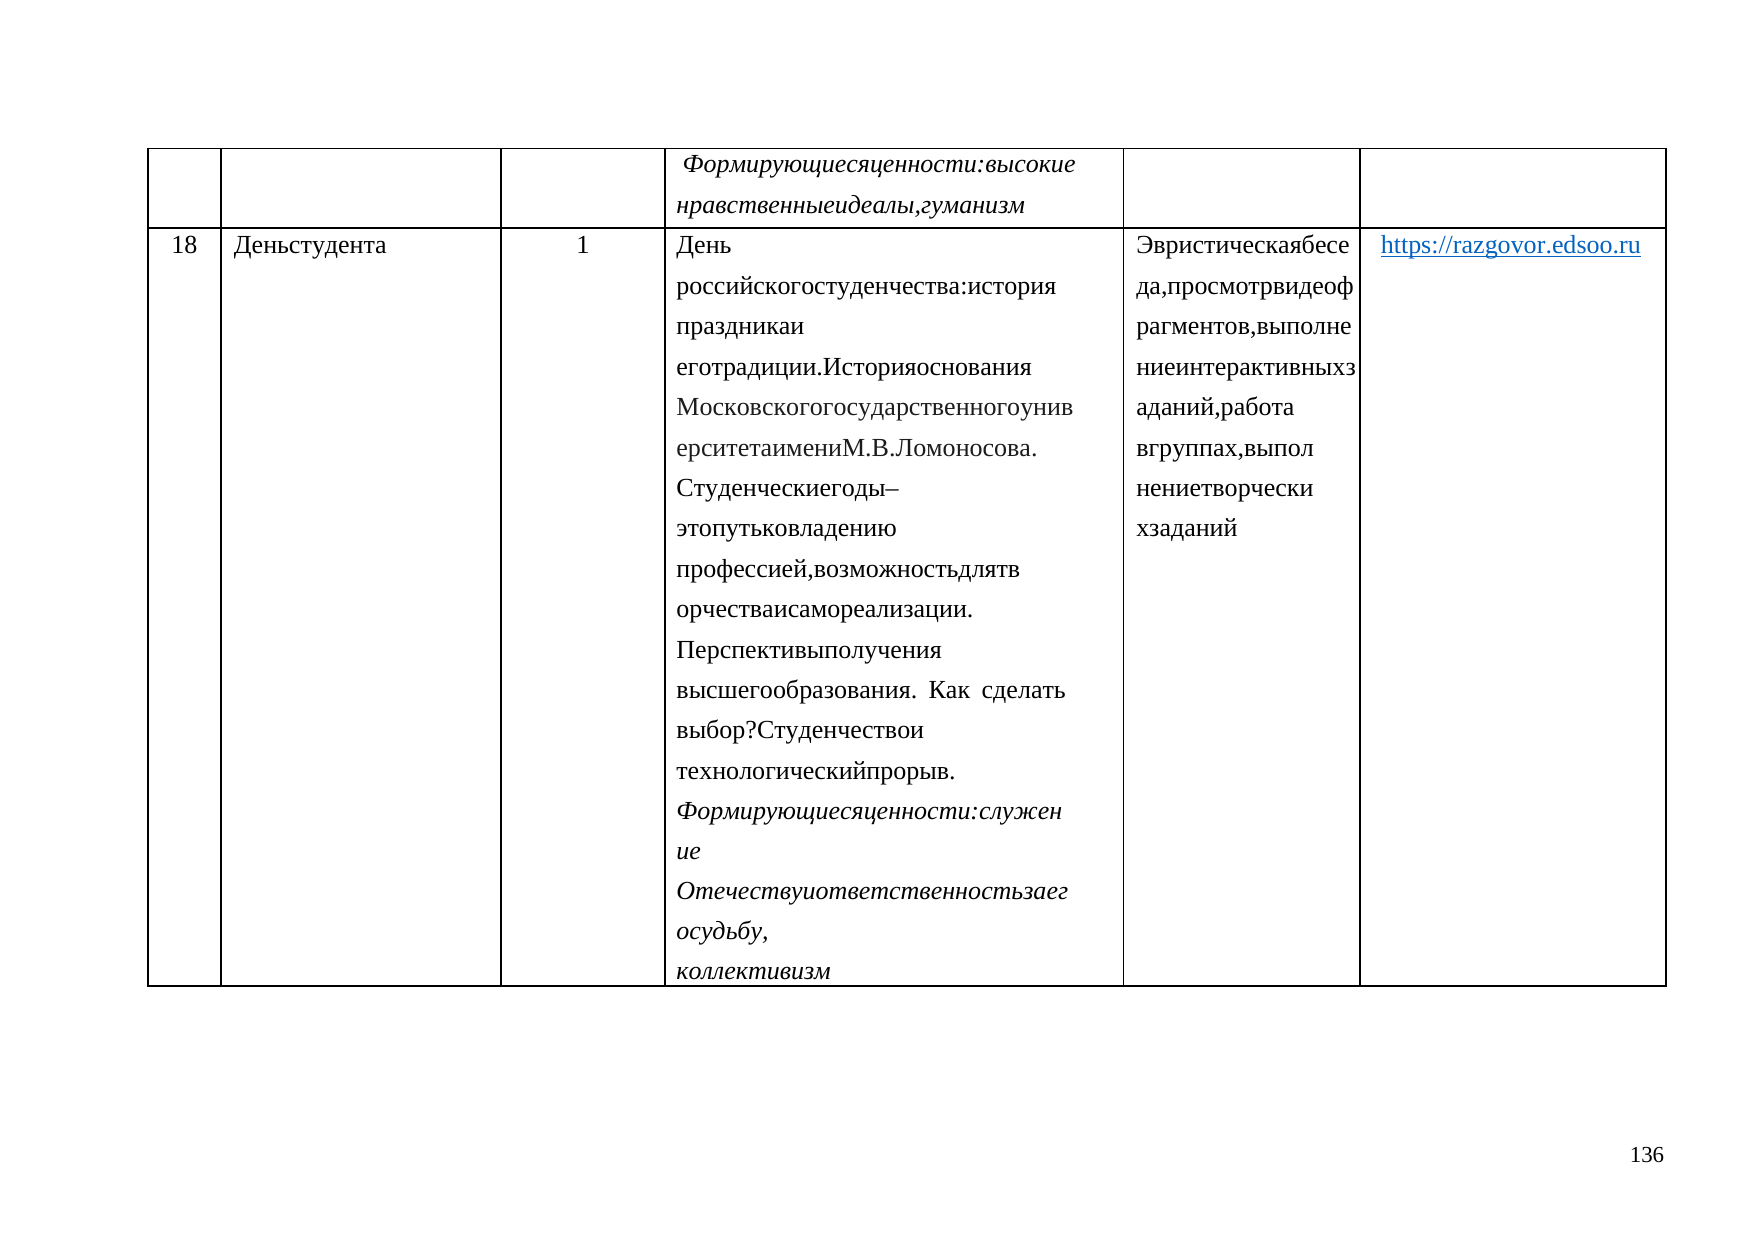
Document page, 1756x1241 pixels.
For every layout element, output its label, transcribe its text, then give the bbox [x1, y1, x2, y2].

table_cell 18 [149, 229, 220, 985]
table_header [1361, 149, 1665, 227]
table_cell Деньстудента [222, 229, 500, 985]
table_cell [1361, 229, 1665, 985]
table_header [222, 149, 500, 227]
table_header [149, 149, 220, 227]
table_cell 1 [502, 229, 664, 985]
table_cell День российскогостуденчества:история праздникаи еготрадиции.Историяоснования МосковскогогосударственногоуниверситетаимениМ.В.Ломоносова. Студенческиегоды–этопутьковладению профессией,возможностьдлятворчестваисамореализации. Перспективыполучения высшегообразования. Как сделать выбор?Студенчествои технологическийпрорыв. Формирующиесяценности:служение Отечествуиответственностьзаегосудьбу, коллективизм [666, 229, 1123, 985]
table_header [1124, 149, 1359, 227]
table_header [502, 149, 664, 227]
table_header Формирующиесяценности:высокие нравственныеидеалы,гуманизм [666, 149, 1123, 227]
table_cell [1124, 229, 1359, 985]
